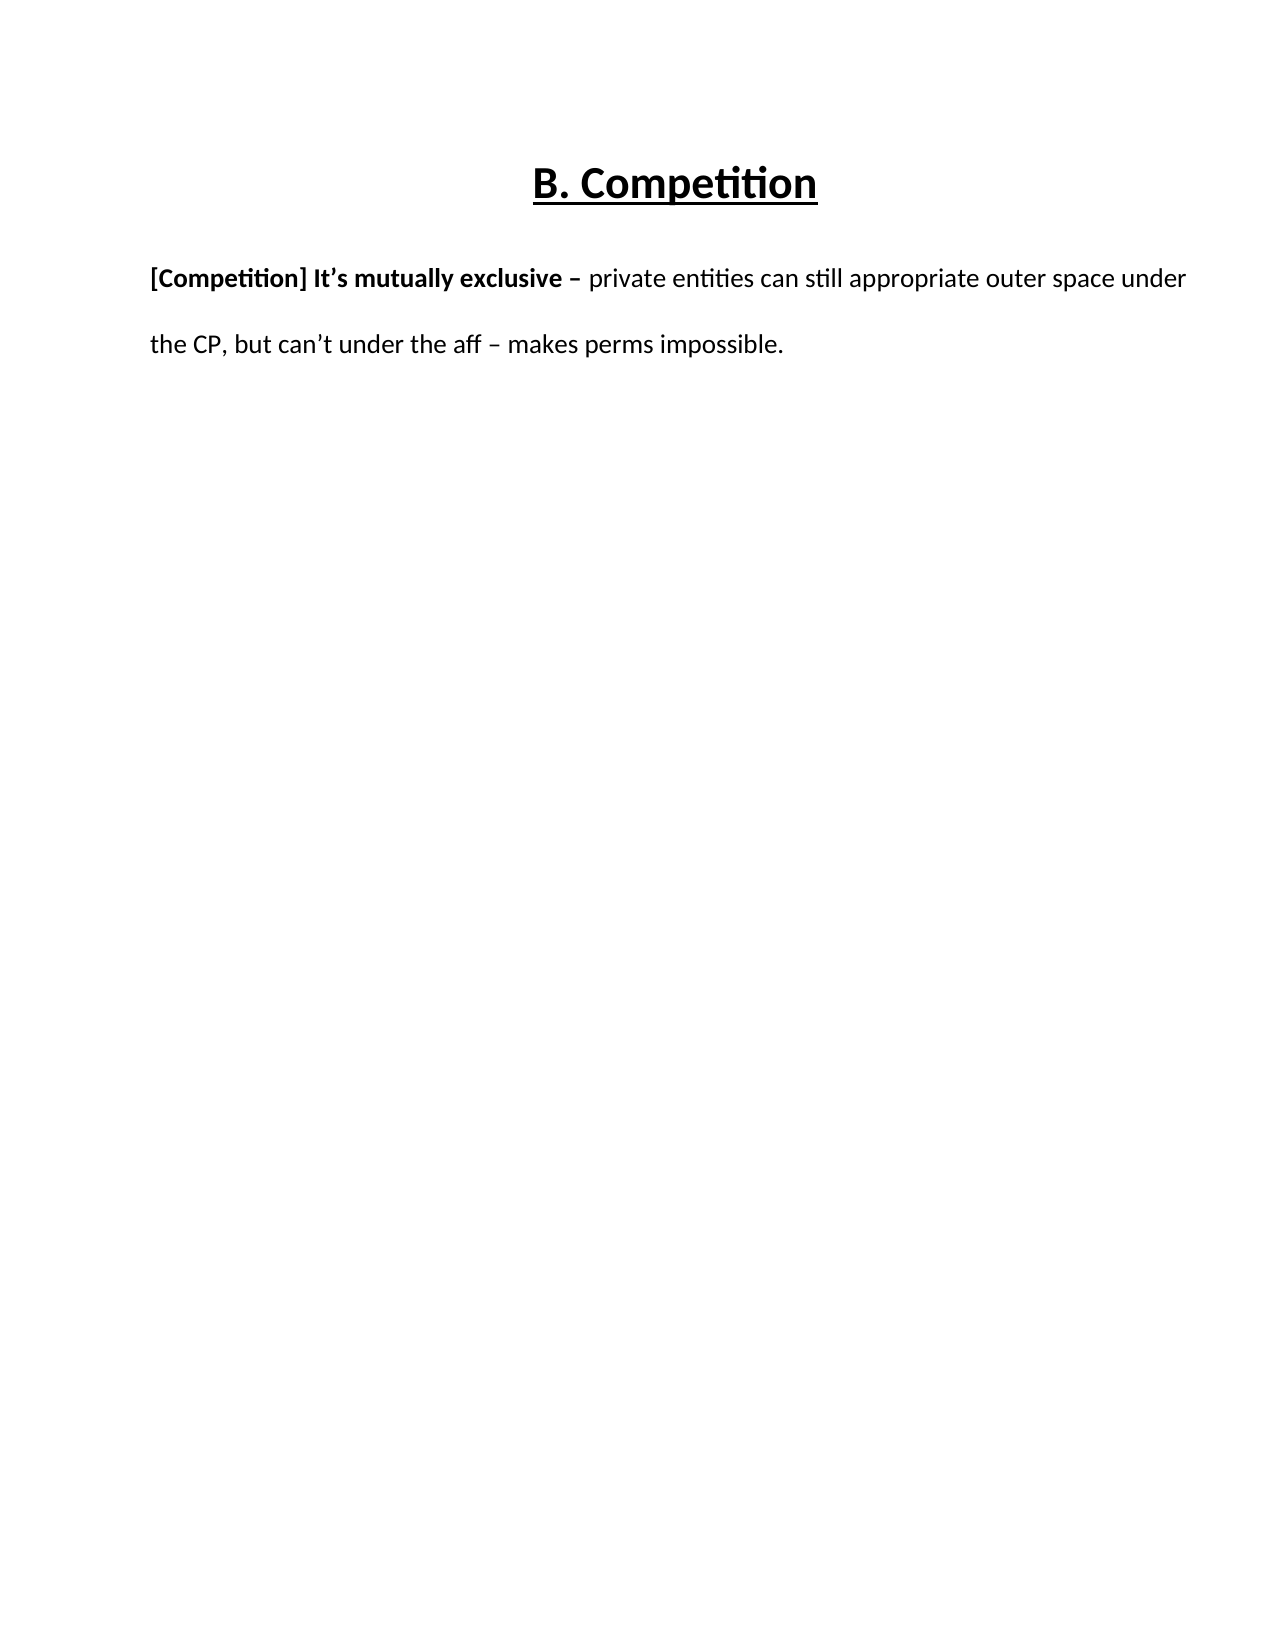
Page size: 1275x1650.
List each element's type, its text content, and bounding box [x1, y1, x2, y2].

subtitle [Competition] It’s mutually exclusive – private entities can still appropriate outer space under the CP, but can’t under the aff – makes perms impossible. [150, 261, 1200, 360]
subtitle B. Competition [150, 154, 1200, 210]
